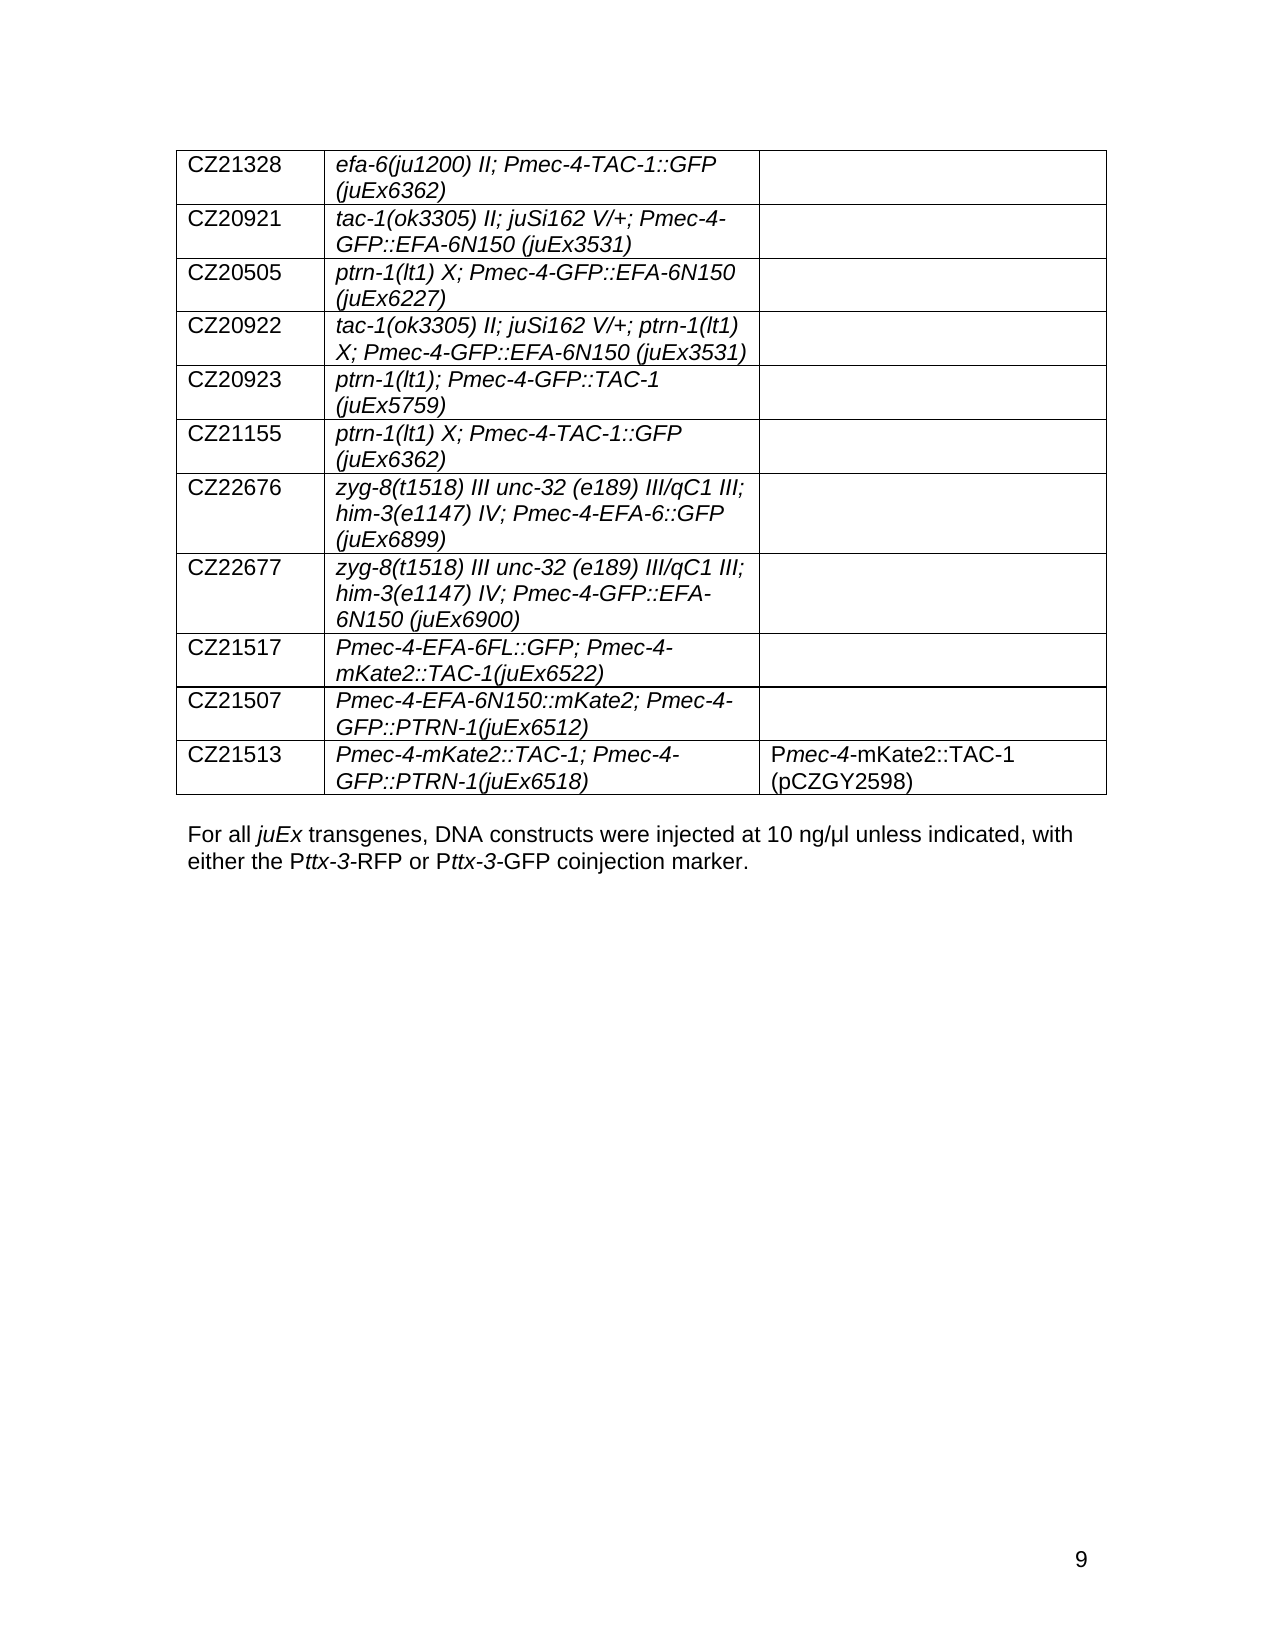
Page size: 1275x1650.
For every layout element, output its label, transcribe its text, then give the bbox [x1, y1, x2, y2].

table_cell [760, 366, 1106, 419]
table_cell CZ21517 [177, 634, 324, 686]
text For all juEx transgenes, DNA constructs were injected at 10 ng/μl unless indicated, with either the Pttx-3-RFP or Pttx-3-GFP coinjection marker. [187, 821, 1087, 874]
table_cell Pmec-4-mKate2::TAC-1; Pmec-4-GFP::PTRN-1(juEx6518) [325, 741, 759, 794]
table_cell [760, 554, 1106, 633]
table_cell [760, 688, 1106, 740]
table_cell [760, 634, 1106, 686]
table_cell ptrn-1(lt1) X; Pmec-4-GFP::EFA-6N150 (juEx6227) [325, 259, 759, 311]
table_cell zyg-8(t1518) III unc-32 (e189) III/qC1 III; him-3(e1147) IV; Pmec-4-EFA-6::GFP (juEx6899) [325, 474, 759, 553]
table_cell [760, 151, 1106, 204]
table_cell CZ22677 [177, 554, 324, 633]
table_cell tac-1(ok3305) II; juSi162 V/+; ptrn-1(lt1) X; Pmec-4-GFP::EFA-6N150 (juEx3531) [325, 312, 759, 365]
table_cell CZ21513 [177, 741, 324, 794]
table_cell [760, 312, 1106, 365]
table_cell CZ21155 [177, 420, 324, 472]
table_cell CZ21507 [177, 688, 324, 740]
table_cell [760, 474, 1106, 553]
table_cell efa-6(ju1200) II; Pmec-4-TAC-1::GFP (juEx6362) [325, 151, 759, 204]
table_cell Pmec-4-mKate2::TAC-1 (pCZGY2598) [760, 741, 1106, 794]
table_cell Pmec-4-EFA-6N150::mKate2; Pmec-4-GFP::PTRN-1(juEx6512) [325, 688, 759, 740]
table_cell zyg-8(t1518) III unc-32 (e189) III/qC1 III; him-3(e1147) IV; Pmec-4-GFP::EFA-6N150 (juEx6900) [325, 554, 759, 633]
table_cell ptrn-1(lt1) X; Pmec-4-TAC-1::GFP (juEx6362) [325, 420, 759, 472]
table_cell CZ20505 [177, 259, 324, 311]
table_cell [760, 420, 1106, 472]
table_cell Pmec-4-EFA-6FL::GFP; Pmec-4-mKate2::TAC-1(juEx6522) [325, 634, 759, 686]
table_cell [760, 205, 1106, 257]
table_cell [760, 259, 1106, 311]
table_cell ptrn-1(lt1); Pmec-4-GFP::TAC-1 (juEx5759) [325, 366, 759, 419]
table_cell CZ20923 [177, 366, 324, 419]
table_cell CZ20921 [177, 205, 324, 257]
table_cell CZ21328 [177, 151, 324, 204]
table_cell tac-1(ok3305) II; juSi162 V/+; Pmec-4-GFP::EFA-6N150 (juEx3531) [325, 205, 759, 257]
table_cell CZ20922 [177, 312, 324, 365]
table_cell CZ22676 [177, 474, 324, 553]
